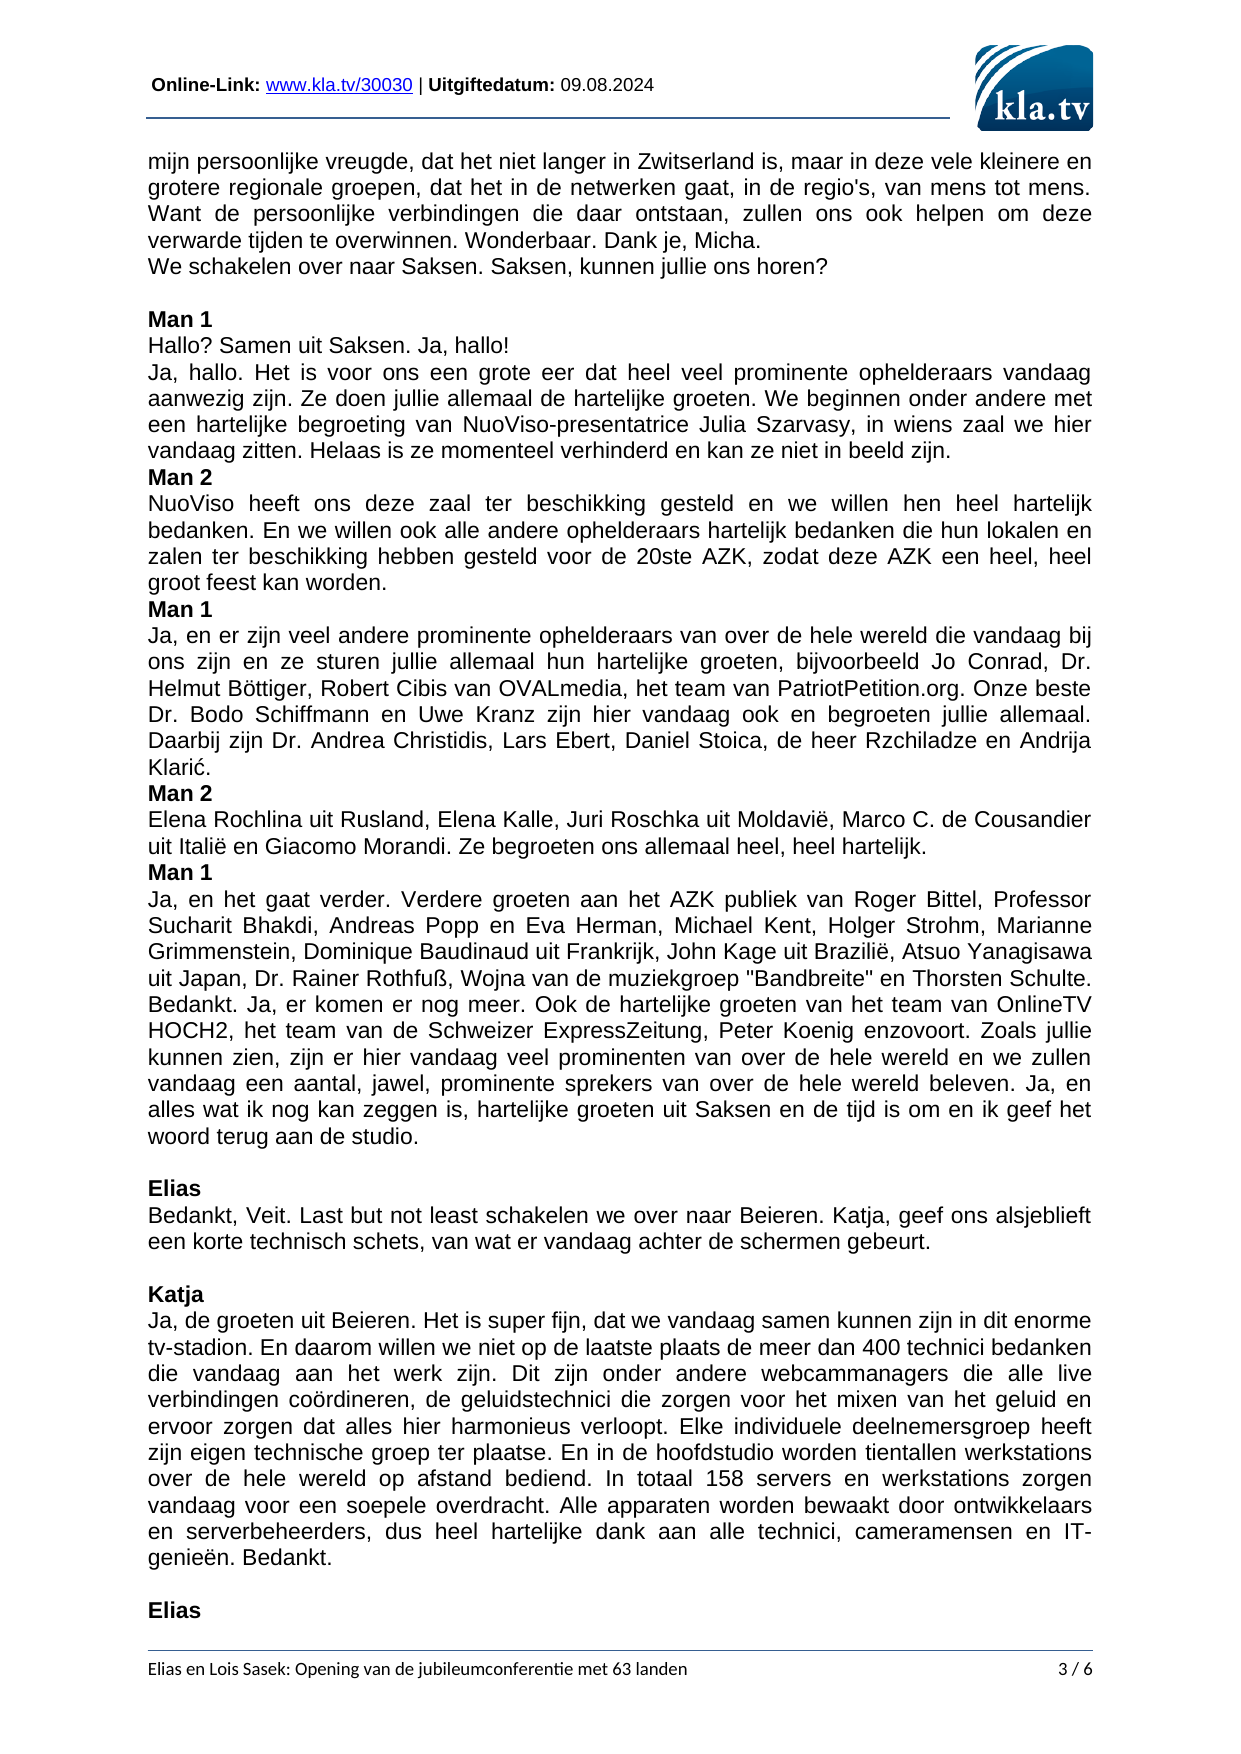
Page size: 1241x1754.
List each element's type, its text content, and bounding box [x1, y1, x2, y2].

text NuoViso heeft ons deze zaal ter beschikking gesteld en we willen hen heel hartelijk bedanken. En we willen ook alle andere ophelderaars hartelijk bedanken die hun lokalen en zalen ter beschikking hebben gesteld voor de 20ste AZK, zodat deze AZK een heel, heel groot feest kan worden. [148, 490, 1093, 596]
text Elias [148, 1175, 1093, 1202]
text Man 1 [148, 596, 1093, 622]
text Ja, en er zijn veel andere prominente ophelderaars van over de hele wereld die vandaag bij ons zijn en ze sturen jullie allemaal hun hartelijke groeten, bijvoorbeeld Jo Conrad, Dr. Helmut Böttiger, Robert Cibis van OVALmedia, het team van PatriotPetition.org. Onze beste Dr. Bodo Schiffmann en Uwe Kranz zijn hier vandaag ook en begroeten jullie allemaal. Daarbij zijn Dr. Andrea Christidis, Lars Ebert, Daniel Stoica, de heer Rzchiladze en Andrija Klarić. [148, 622, 1093, 780]
text We schakelen over naar Saksen. Saksen, kunnen jullie ons horen? [148, 253, 1093, 279]
text Man 2 [148, 780, 1093, 806]
text Ja, hallo. Het is voor ons een grote eer dat heel veel prominente ophelderaars vandaag aanwezig zijn. Ze doen jullie allemaal de hartelijke groeten. We beginnen onder andere met een hartelijke begroeting van NuoViso-presentatrice Julia Szarvasy, in wiens zaal we hier vandaag zitten. Helaas is ze momenteel verhinderd en kan ze niet in beeld zijn. [148, 358, 1093, 464]
text Elena Rochlina uit Rusland, Elena Kalle, Juri Roschka uit Moldavië, Marco C. de Cousandier uit Italië en Giacomo Morandi. Ze begroeten ons allemaal heel, heel hartelijk. [148, 806, 1093, 859]
text Bedankt, Veit. Last but not least schakelen we over naar Beieren. Katja, geef ons alsjeblieft een korte technisch schets, van wat er vandaag achter de schermen gebeurt. [148, 1202, 1093, 1254]
text Ja, de groeten uit Beieren. Het is super fijn, dat we vandaag samen kunnen zijn in dit enorme tv-stadion. En daarom willen we niet op de laatste plaats de meer dan 400 technici bedanken die vandaag aan het werk zijn. Dit zijn onder andere webcammanagers die alle live verbindingen coördineren, de geluidstechnici die zorgen voor het mixen van het geluid en ervoor zorgen dat alles hier harmonieus verloopt. Elke individuele deelnemersgroep heeft zijn eigen technische groep ter plaatse. En in de hoofdstudio worden tientallen werkstations over de hele wereld op afstand bediend. In totaal 158 servers en werkstations zorgen vandaag voor een soepele overdracht. Alle apparaten worden bewaakt door ontwikkelaars en serverbeheerders, dus heel hartelijke dank aan alle technici, cameramensen en IT-genieën. Bedankt. [148, 1307, 1093, 1571]
text Katja [148, 1281, 1093, 1307]
text Elias [148, 1597, 1093, 1623]
text Man 1 [148, 859, 1093, 886]
text Man 1 [148, 306, 1093, 332]
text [148, 148, 1093, 253]
text Ja, en het gaat verder. Verdere groeten aan het AZK publiek van Roger Bittel, Professor Sucharit Bhakdi, Andreas Popp en Eva Herman, Michael Kent, Holger Strohm, Marianne Grimmenstein, Dominique Baudinaud uit Frankrijk, John Kage uit Brazilië, Atsuo Yanagisawa uit Japan, Dr. Rainer Rothfuß, Wojna van de muziekgroep "Bandbreite" en Thorsten Schulte. Bedankt. Ja, er komen er nog meer. Ook de hartelijke groeten van het team van OnlineTV HOCH2, het team van de Schweizer ExpressZeitung, Peter Koenig enzovoort. Zoals jullie kunnen zien, zijn er hier vandaag veel prominenten van over de hele wereld en we zullen vandaag een aantal, jawel, prominente sprekers van over de hele wereld beleven. Ja, en alles wat ik nog kan zeggen is, hartelijke groeten uit Saksen en de tijd is om en ik geef het woord terug aan de studio. [148, 886, 1093, 1149]
text Man 2 [148, 464, 1093, 490]
text Hallo? Samen uit Saksen. Ja, hallo! [148, 332, 1093, 358]
